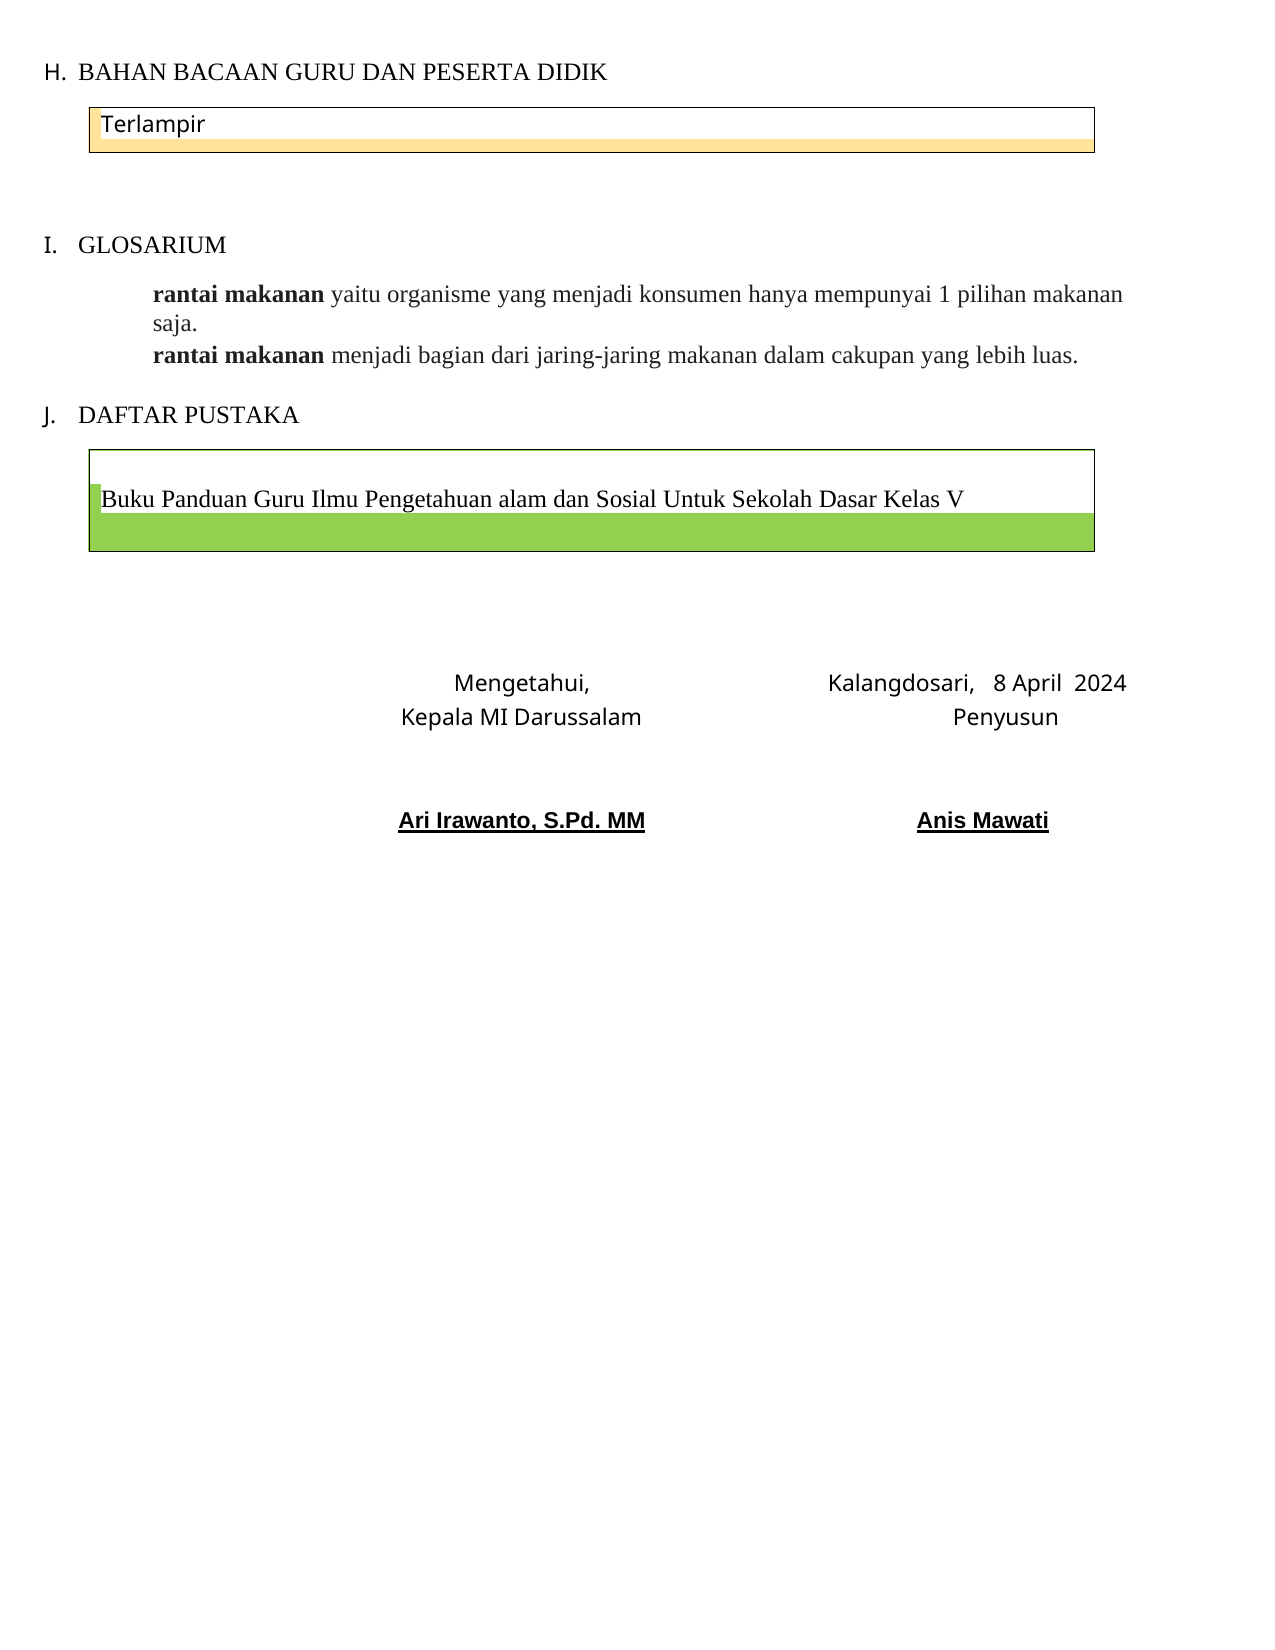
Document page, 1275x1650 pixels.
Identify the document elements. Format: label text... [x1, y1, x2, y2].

list GLOSARIUM [44, 229, 1158, 261]
list BAHAN BACAAN GURU DAN PESERTA DIDIK [44, 56, 1158, 87]
table_header Mengetahui, Kepala MI Darussalam Ari Irawanto, S.Pd. MM [351, 671, 804, 862]
list DAFTAR PUSTAKA [44, 399, 1158, 430]
text rantai makanan menjadi bagian dari jaring-jaring makanan dalam cakupan yang lebih luas. [153, 341, 1158, 369]
table_header Kalangdosari, 8 April 2024 Penyusun Anis Mawati [804, 671, 1275, 862]
subtitle rantai makanan yaitu organisme yang menjadi konsumen hanya mempunyai 1 pilihan makanan saja. [153, 279, 1158, 336]
